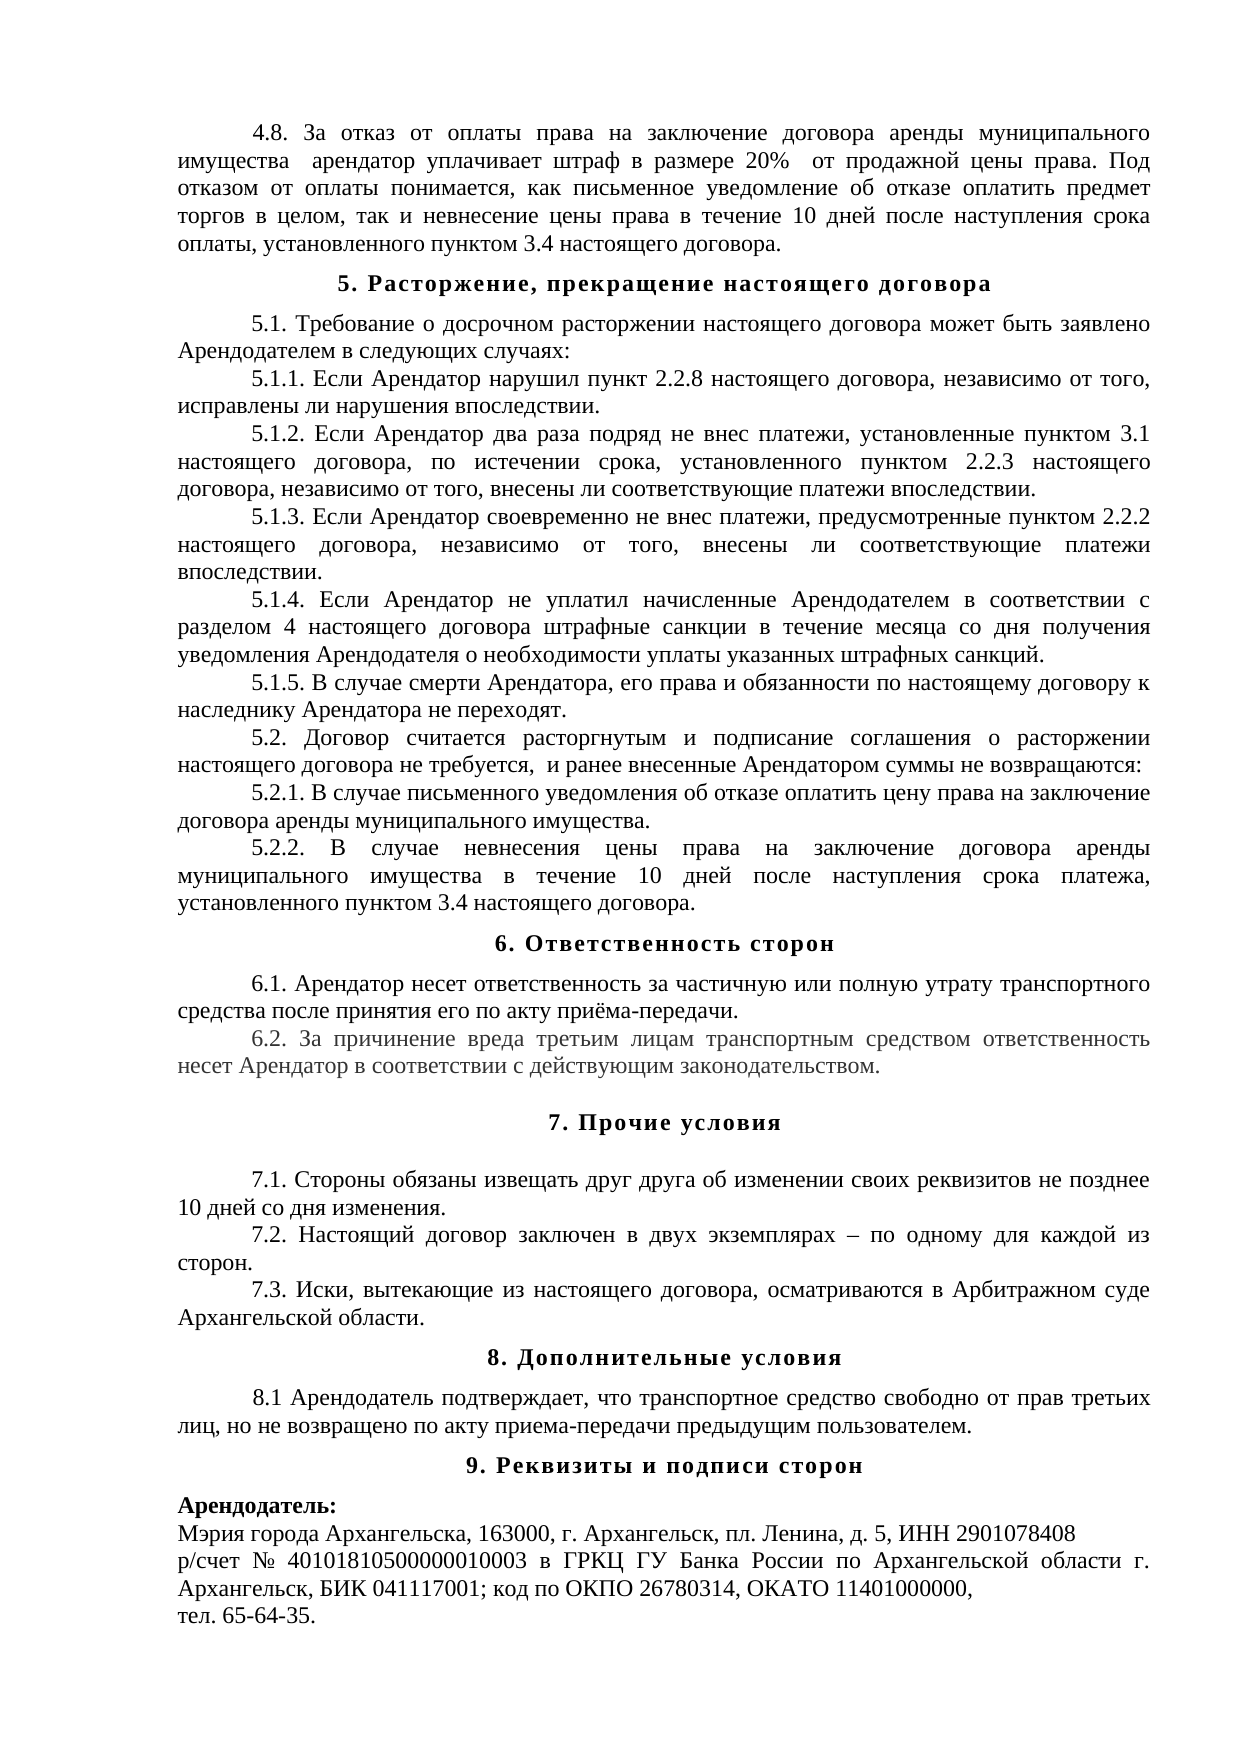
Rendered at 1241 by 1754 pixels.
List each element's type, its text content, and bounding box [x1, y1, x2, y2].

text 6.2. За причинение вреда третьим лицам транспортным средством ответственность несет Арендатор в соответствии с действующим законодательством. [177, 1024, 1152, 1079]
text 5. Расторжение, прекращение настоящего договора [177, 269, 1152, 296]
text р/счет № 40101810500000010003 в ГРКЦ ГУ Банка России по Архангельской области г. Архангельск, БИК 041117001; код по ОКПО 26780314, ОКАТО 11401000000, [177, 1546, 1152, 1601]
text 7.3. Иски, вытекающие из настоящего договора, осматриваются в Арбитражном суде Архангельской области. [177, 1275, 1152, 1331]
text 5.2.2. В случае невнесения цены права на заключение договора аренды муниципального имущества в течение 10 дней после наступления срока платежа, установленного пунктом 3.4 настоящего договора. [177, 833, 1152, 916]
text 7. Прочие условия [177, 1108, 1152, 1136]
text 8.1 Арендодатель подтверждает, что транспортное средство свободно от прав третьих лиц, но не возвращено по акту приема-передачи предыдущим пользователем. [177, 1383, 1152, 1438]
text тел. 65-64-35. [177, 1601, 1152, 1629]
text 5.1.1. Если Арендатор нарушил пункт 2.2.8 настоящего договора, независимо от того, исправлены ли нарушения впоследствии. [177, 364, 1152, 419]
text 6. Ответственность сторон [177, 928, 1152, 956]
text 4.8. За отказ от оплаты права на заключение договора аренды муниципального имущества арендатор уплачивает штраф в размере 20% от продажной цены права. Под отказом от оплаты понимается, как письменное уведомление об отказе оплатить предмет торгов в целом, так и невнесение цены права в течение 10 дней после наступления срока оплаты, установленного пунктом 3.4 настоящего договора. [177, 118, 1152, 256]
text 5.1. Требование о досрочном расторжении настоящего договора может быть заявлено Арендодателем в следующих случаях: [177, 309, 1152, 364]
text 6.1. Арендатор несет ответственность за частичную или полную утрату транспортного средства после принятия его по акту приёма-передачи. [177, 969, 1152, 1024]
text 5.1.4. Если Арендатор не уплатил начисленные Арендодателем в соответствии с разделом 4 настоящего договора штрафные санкции в течение месяца со дня получения уведомления Арендодателя о необходимости уплаты указанных штрафных санкций. [177, 585, 1152, 668]
text 7.2. Настоящий договор заключен в двух экземплярах – по одному для каждой из сторон. [177, 1220, 1152, 1275]
text 9. Реквизиты и подписи сторон [177, 1451, 1152, 1478]
text 5.2. Договор считается расторгнутым и подписание соглашения о расторжении настоящего договора не требуется, и ранее внесенные Арендатором суммы не возвращаются: [177, 723, 1152, 778]
text 5.1.2. Если Арендатор два раза подряд не внес платежи, установленные пунктом 3.1 настоящего договора, по истечении срока, установленного пунктом 2.2.3 настоящего договора, независимо от того, внесены ли соответствующие платежи впоследствии. [177, 419, 1152, 502]
text Арендодатель: [177, 1491, 1152, 1519]
text 5.1.3. Если Арендатор своевременно не внес платежи, предусмотренные пунктом 2.2.2 настоящего договора, независимо от того, внесены ли соответствующие платежи впоследствии. [177, 502, 1152, 585]
text 5.1.5. В случае смерти Арендатора, его права и обязанности по настоящему договору к наследнику Арендатора не переходят. [177, 668, 1152, 723]
text Мэрия города Архангельска, 163000, г. Архангельск, пл. Ленина, д. 5, ИНН 2901078408 [177, 1519, 1152, 1546]
text 7.1. Стороны обязаны извещать друг друга об изменении своих реквизитов не позднее 10 дней со дня изменения. [177, 1165, 1152, 1220]
text 8. Дополнительные условия [177, 1343, 1152, 1371]
text 5.2.1. В случае письменного уведомления об отказе оплатить цену права на заключение договора аренды муниципального имущества. [177, 778, 1152, 833]
